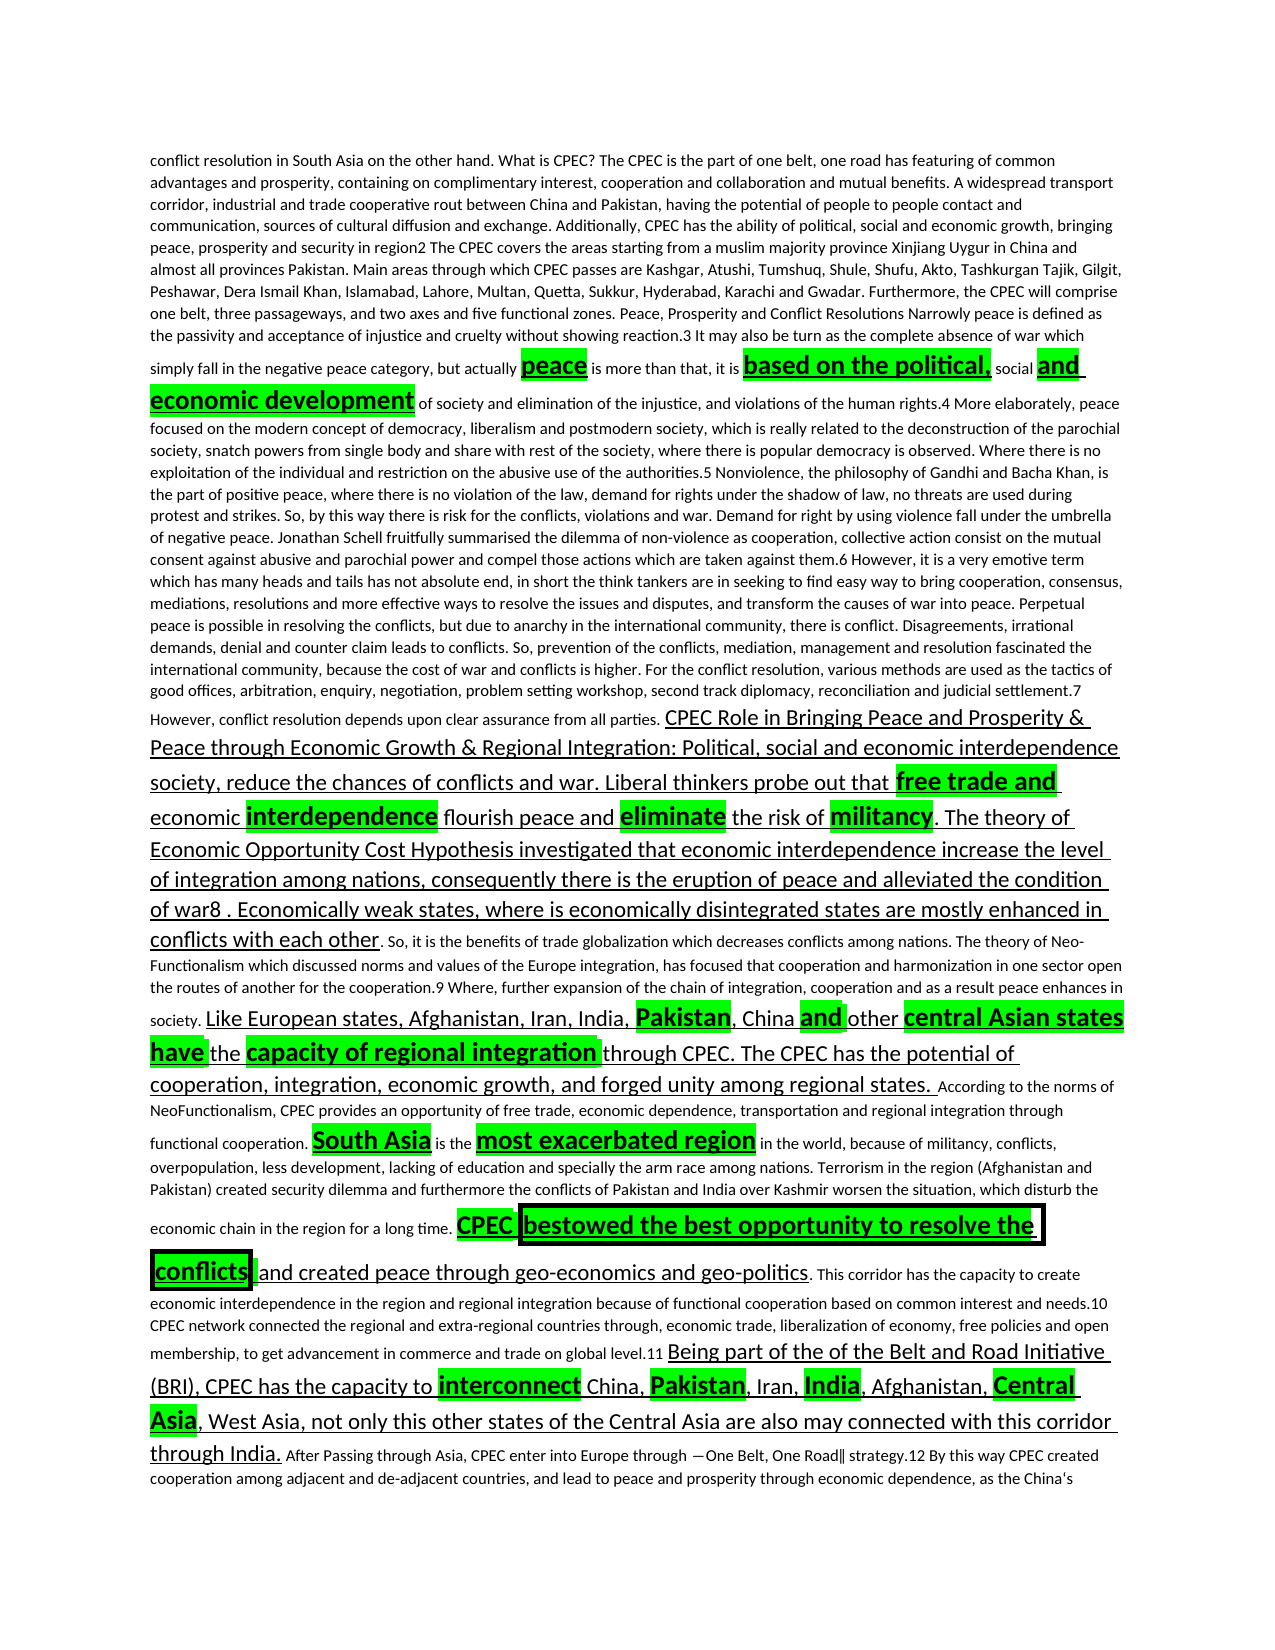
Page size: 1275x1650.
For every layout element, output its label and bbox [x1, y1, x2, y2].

text [150, 150, 1125, 1489]
